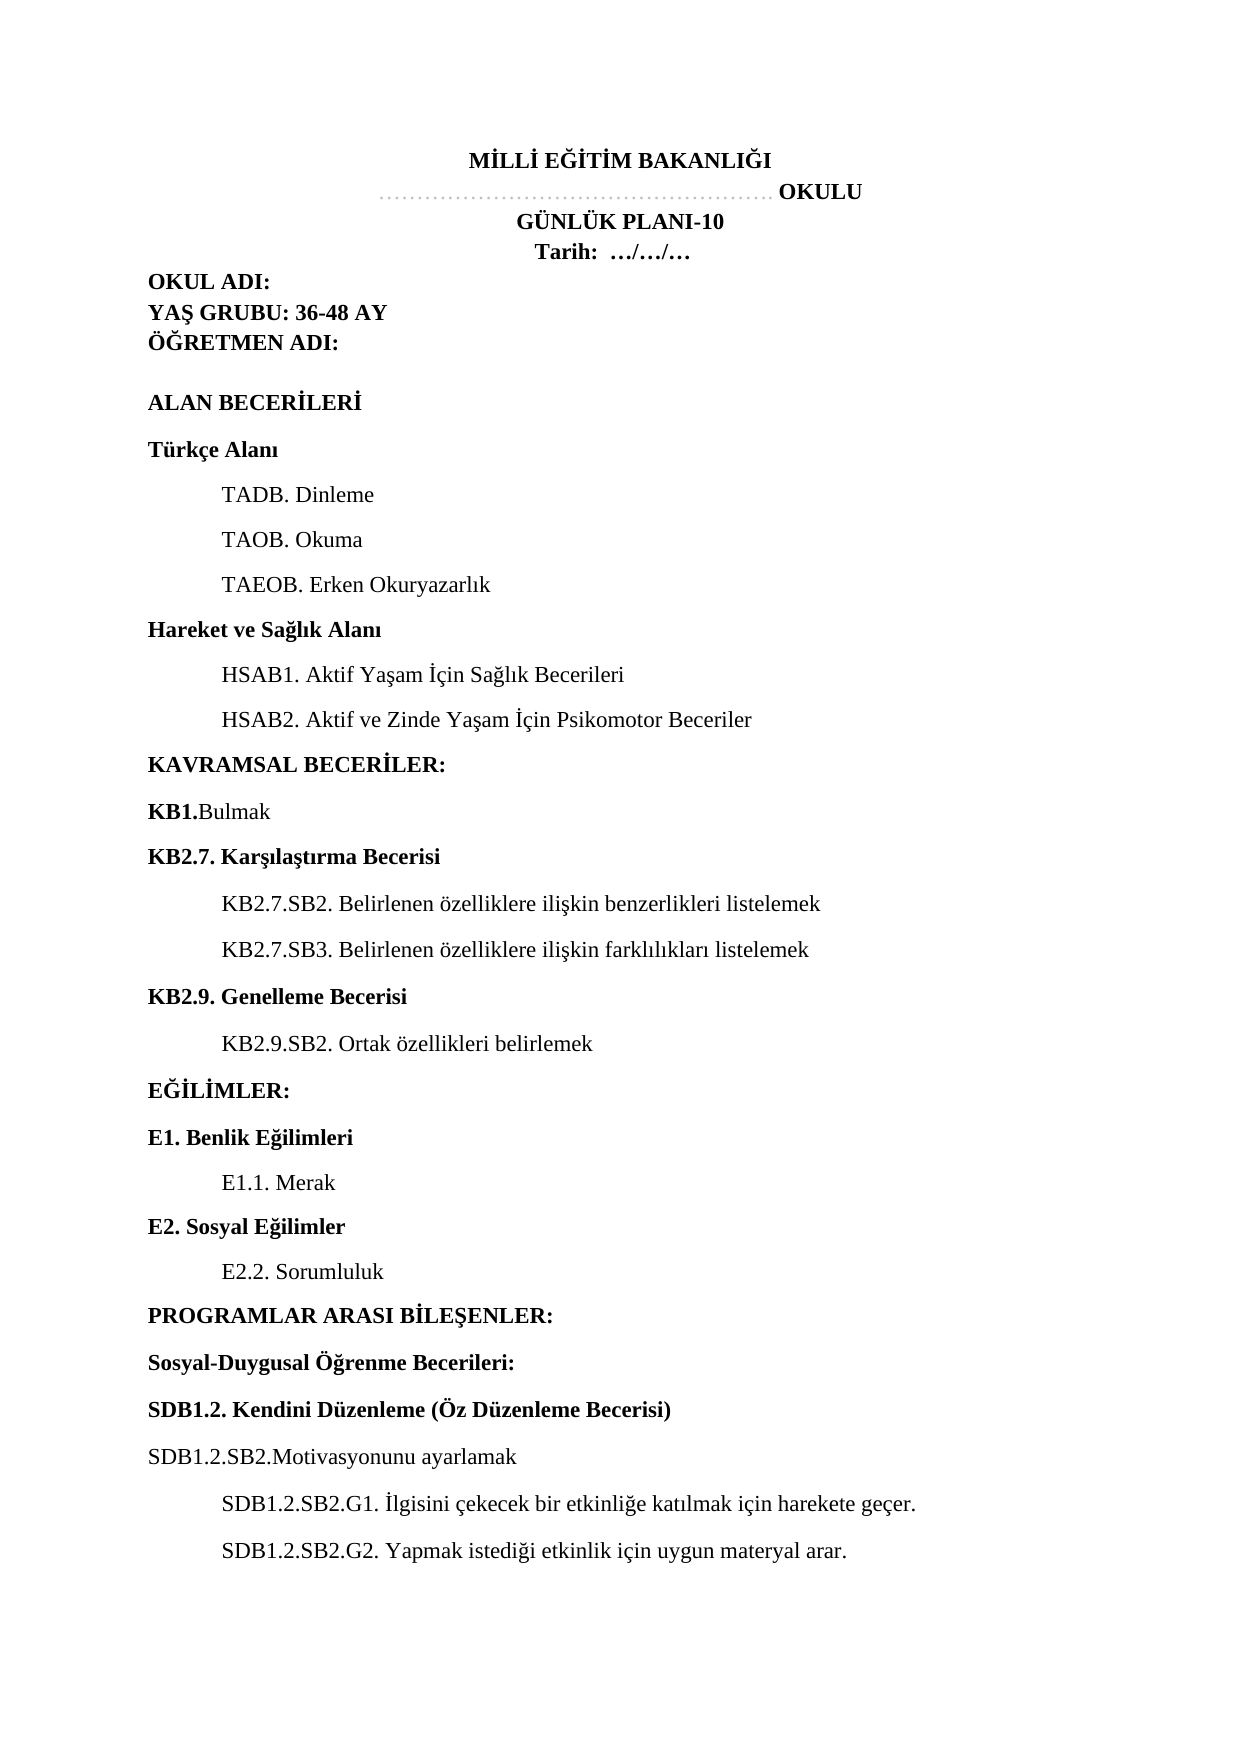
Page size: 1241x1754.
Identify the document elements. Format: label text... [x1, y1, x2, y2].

text KB2.9.SB2. Ortak özellikleri belirlemek [148, 1030, 1093, 1057]
text Tarih: …/…/… [133, 238, 1093, 264]
text OKUL ADI: [148, 268, 1093, 295]
text Sosyal-Duygusal Öğrenme Becerileri: [148, 1349, 1093, 1376]
text MİLLİ EĞİTİM BAKANLIĞI [148, 148, 1093, 174]
text E1.1. Merak [148, 1169, 1093, 1195]
text HSAB1. Aktif Yaşam İçin Sağlık Becerileri [148, 661, 1093, 687]
text ÖĞRETMEN ADI: [148, 329, 1093, 355]
text TAEOB. Erken Okuryazarlık [148, 571, 1093, 598]
text ……………………………………………. OKULU [148, 178, 1093, 204]
text SDB1.2.SB2.G1. İlgisini çekecek bir etkinliğe katılmak için harekete geçer. [148, 1490, 1093, 1516]
text GÜNLÜK PLANI-10 [148, 208, 1093, 234]
text SDB1.2. Kendini Düzenleme (Öz Düzenleme Becerisi) [148, 1396, 1093, 1422]
text SDB1.2.SB2.G2. Yapmak istediği etkinlik için uygun materyal arar. [148, 1537, 1093, 1563]
text PROGRAMLAR ARASI BİLEŞENLER: [148, 1302, 1093, 1329]
text E2. Sosyal Eğilimler [148, 1213, 1093, 1239]
text TADB. Dinleme [148, 481, 1093, 508]
text Türkçe Alanı [148, 436, 1093, 462]
text YAŞ GRUBU: 36-48 AY [148, 299, 1093, 325]
text E1. Benlik Eğilimleri [148, 1124, 1093, 1150]
text KB1.Bulmak [148, 798, 1093, 824]
text SDB1.2.SB2.Motivasyonunu ayarlamak [148, 1443, 1093, 1469]
text TAOB. Okuma [148, 526, 1093, 553]
text E2.2. Sorumluluk [148, 1258, 1093, 1284]
text KB2.7.SB3. Belirlenen özelliklere ilişkin farklılıkları listelemek [148, 937, 1093, 963]
text EĞİLİMLER: [148, 1077, 1093, 1103]
text HSAB2. Aktif ve Zinde Yaşam İçin Psikomotor Beceriler [148, 706, 1093, 733]
text KB2.9. Genelleme Becerisi [148, 983, 1093, 1010]
text ALAN BECERİLERİ [148, 389, 1093, 416]
text KAVRAMSAL BECERİLER: [148, 751, 1093, 778]
text KB2.7. Karşılaştırma Becerisi [148, 843, 1093, 869]
text Hareket ve Sağlık Alanı [148, 616, 1093, 642]
text KB2.7.SB2. Belirlenen özelliklere ilişkin benzerlikleri listelemek [148, 890, 1093, 916]
